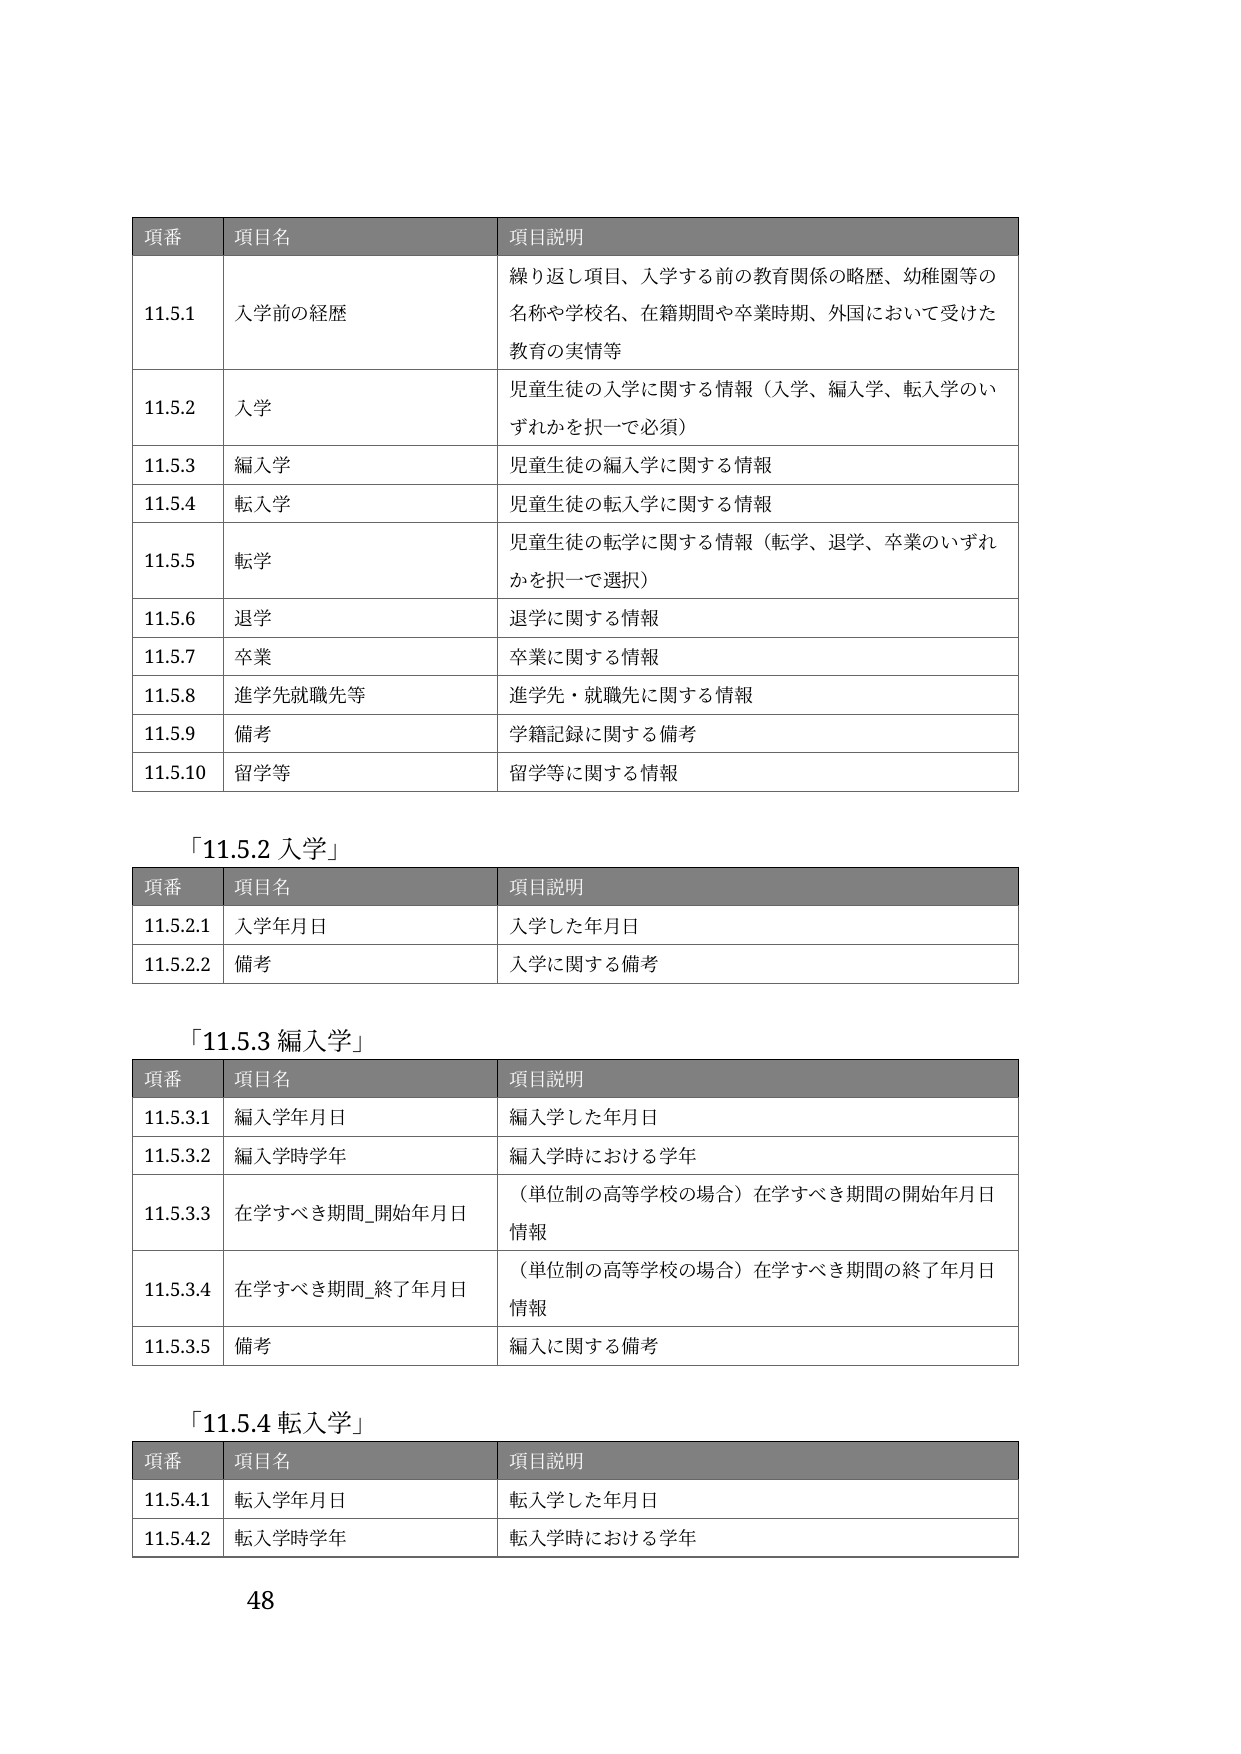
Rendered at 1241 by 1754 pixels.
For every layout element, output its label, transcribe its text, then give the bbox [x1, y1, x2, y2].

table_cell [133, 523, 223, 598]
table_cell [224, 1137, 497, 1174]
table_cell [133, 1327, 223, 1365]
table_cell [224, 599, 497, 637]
text 「11.5.2 入学」 [177, 829, 1063, 867]
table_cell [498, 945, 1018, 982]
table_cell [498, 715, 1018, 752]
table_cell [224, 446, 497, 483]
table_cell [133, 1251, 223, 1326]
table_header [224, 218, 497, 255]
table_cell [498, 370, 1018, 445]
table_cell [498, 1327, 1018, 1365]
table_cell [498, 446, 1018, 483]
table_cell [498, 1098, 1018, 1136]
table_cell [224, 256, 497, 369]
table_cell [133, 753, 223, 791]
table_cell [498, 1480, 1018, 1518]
text 「11.5.3 編入学」 [177, 1021, 1063, 1058]
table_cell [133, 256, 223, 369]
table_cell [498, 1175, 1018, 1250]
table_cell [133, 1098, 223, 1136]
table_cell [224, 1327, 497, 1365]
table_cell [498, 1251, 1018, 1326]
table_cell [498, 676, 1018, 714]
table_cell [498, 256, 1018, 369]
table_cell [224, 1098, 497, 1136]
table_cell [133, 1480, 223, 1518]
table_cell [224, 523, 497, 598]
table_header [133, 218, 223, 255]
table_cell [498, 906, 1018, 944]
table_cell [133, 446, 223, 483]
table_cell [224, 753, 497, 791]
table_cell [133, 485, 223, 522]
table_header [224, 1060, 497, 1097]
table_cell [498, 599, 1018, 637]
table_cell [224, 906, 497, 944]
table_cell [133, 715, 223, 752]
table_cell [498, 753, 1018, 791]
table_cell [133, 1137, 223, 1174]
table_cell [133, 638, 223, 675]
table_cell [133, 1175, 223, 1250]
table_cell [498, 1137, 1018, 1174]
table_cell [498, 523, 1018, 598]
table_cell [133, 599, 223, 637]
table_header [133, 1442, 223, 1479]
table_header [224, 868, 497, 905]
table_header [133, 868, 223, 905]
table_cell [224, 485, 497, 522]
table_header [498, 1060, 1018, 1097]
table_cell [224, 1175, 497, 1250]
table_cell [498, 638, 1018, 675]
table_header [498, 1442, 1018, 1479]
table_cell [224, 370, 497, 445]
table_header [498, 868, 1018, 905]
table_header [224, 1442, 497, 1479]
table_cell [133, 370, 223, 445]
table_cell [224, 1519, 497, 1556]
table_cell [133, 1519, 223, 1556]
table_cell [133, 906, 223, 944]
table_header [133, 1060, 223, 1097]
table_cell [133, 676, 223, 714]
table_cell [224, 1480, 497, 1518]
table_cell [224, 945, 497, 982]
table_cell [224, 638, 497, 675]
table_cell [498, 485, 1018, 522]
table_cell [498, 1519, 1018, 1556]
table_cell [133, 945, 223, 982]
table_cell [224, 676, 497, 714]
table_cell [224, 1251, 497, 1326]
text 「11.5.4 転入学」 [177, 1403, 1063, 1441]
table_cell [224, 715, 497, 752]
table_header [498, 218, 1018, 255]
